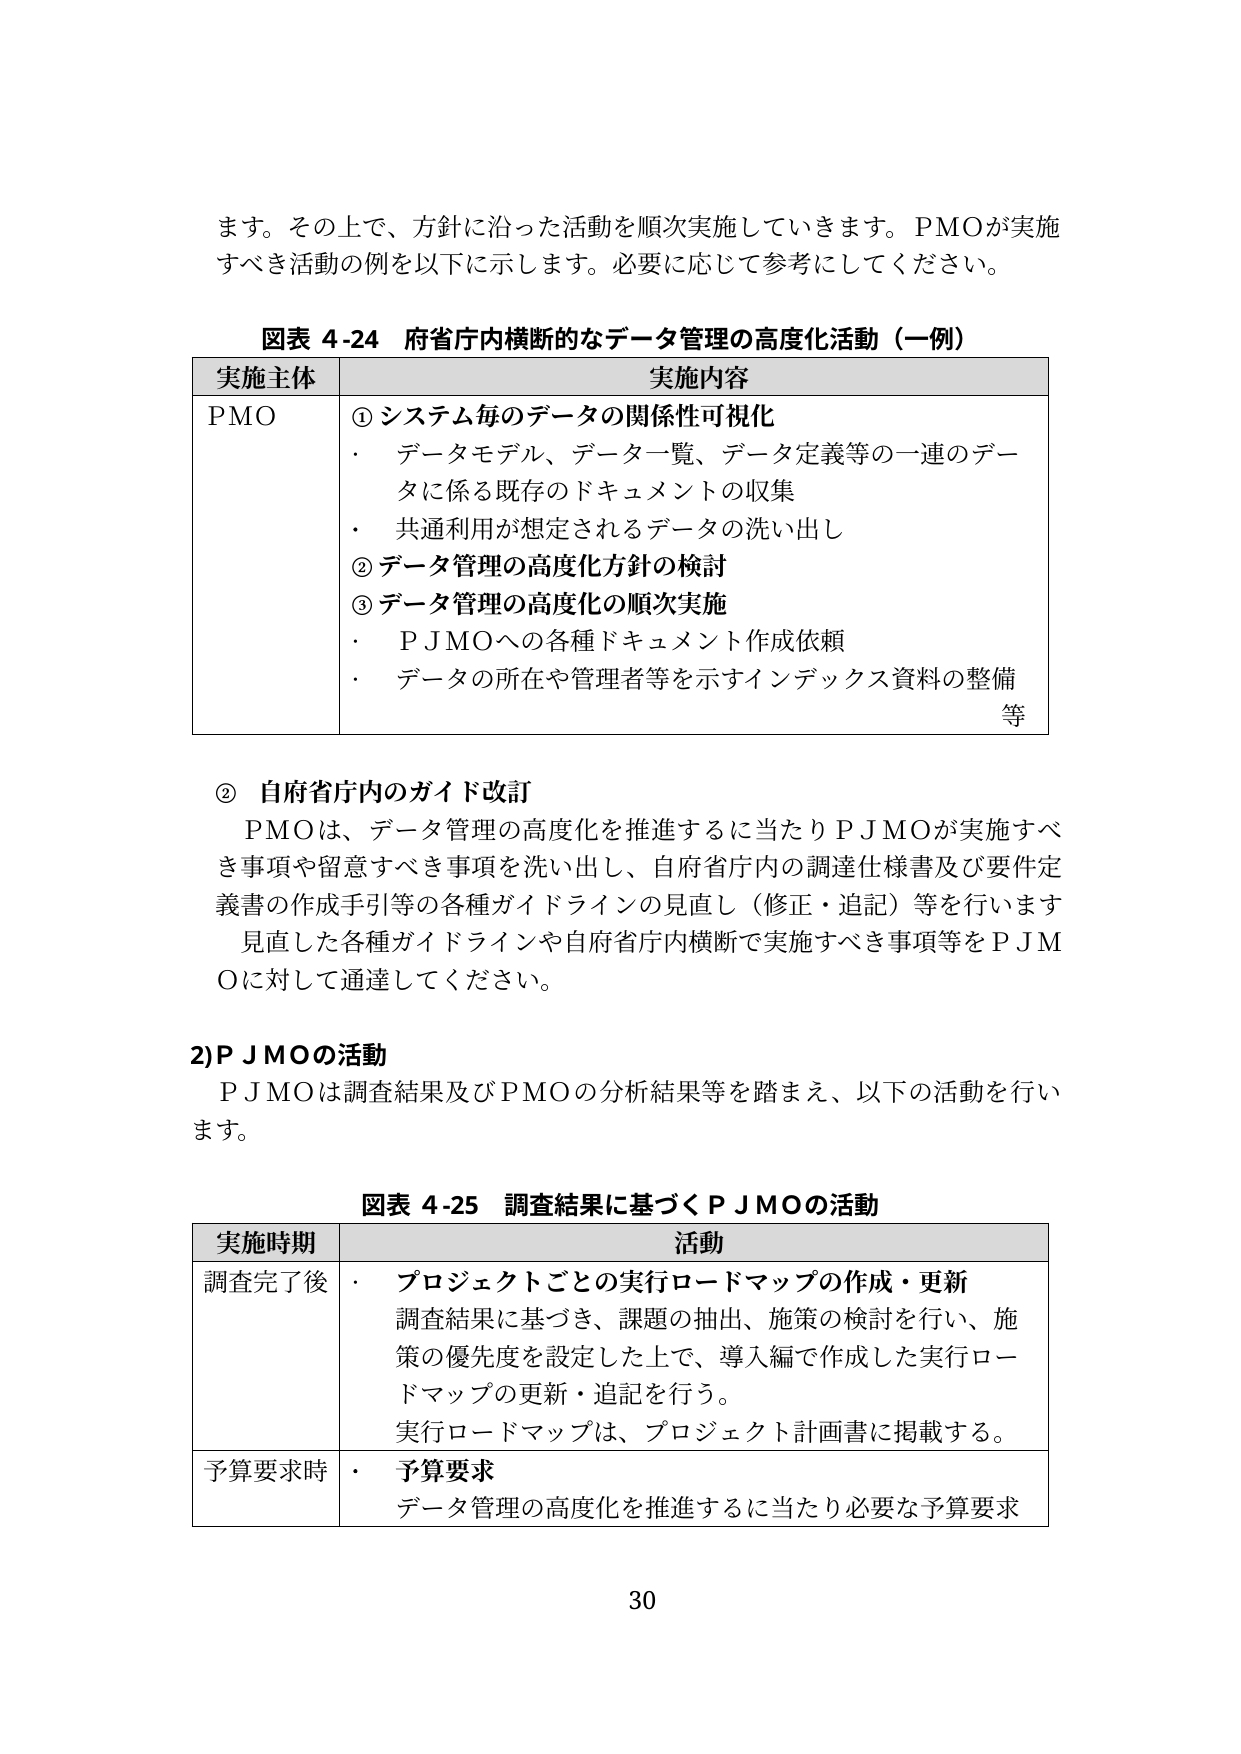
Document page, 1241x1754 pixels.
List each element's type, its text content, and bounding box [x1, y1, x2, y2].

text ＰＪＭＯは調査結果及びＰＭＯの分析結果等を踏まえ、以下の活動を行います。 [190, 1072, 1063, 1147]
table_cell 調査完了後 [193, 1262, 339, 1449]
list 自府省庁内のガイド改訂 [215, 772, 1063, 810]
table_header 実施時期 [193, 1224, 339, 1261]
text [215, 207, 1063, 282]
table_cell ①システム毎のデータの関係性可視化 データモデル、データ一覧、データ定義等の一連のデータに係る既存のドキュメントの収集 共通利用が想定されるデータの洗い出し ②データ管理の高度化方針の検討 ③データ管理の高度化の順次実施 ＰＪＭＯへの各種ドキュメント作成依頼 データの所在や管理者等を示すインデックス資料の整備 等 [340, 396, 1048, 734]
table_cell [340, 1451, 1048, 1526]
table_cell 予算要求時 [193, 1451, 339, 1526]
table_header 実施内容 [340, 358, 1048, 395]
table_header 活動 [340, 1224, 1048, 1261]
text 見直した各種ガイドラインや自府省庁内横断で実施すべき事項等をＰＪＭＯに対して通達してください。 [215, 922, 1063, 997]
table_header 実施主体 [193, 358, 339, 395]
table_cell プロジェクトごとの実行ロードマップの作成・更新 調査結果に基づき、課題の抽出、施策の検討を行い、施策の優先度を設定した上で、導入編で作成した実行ロードマップの更新・追記を行う。 実行ロードマップは、プロジェクト計画書に掲載する。 [340, 1262, 1048, 1449]
table_cell ＰＭＯ [193, 396, 339, 734]
text ＰＭＯは、データ管理の高度化を推進するに当たりＰＪＭＯが実施すべき事項や留意すべき事項を洗い出し、自府省庁内の調達仕様書及び要件定義書の作成手引等の各種ガイドラインの見直し（修正・追記）等を行います。 [215, 810, 1063, 922]
subtitle ＰＪＭＯの活動 [190, 1035, 1063, 1072]
